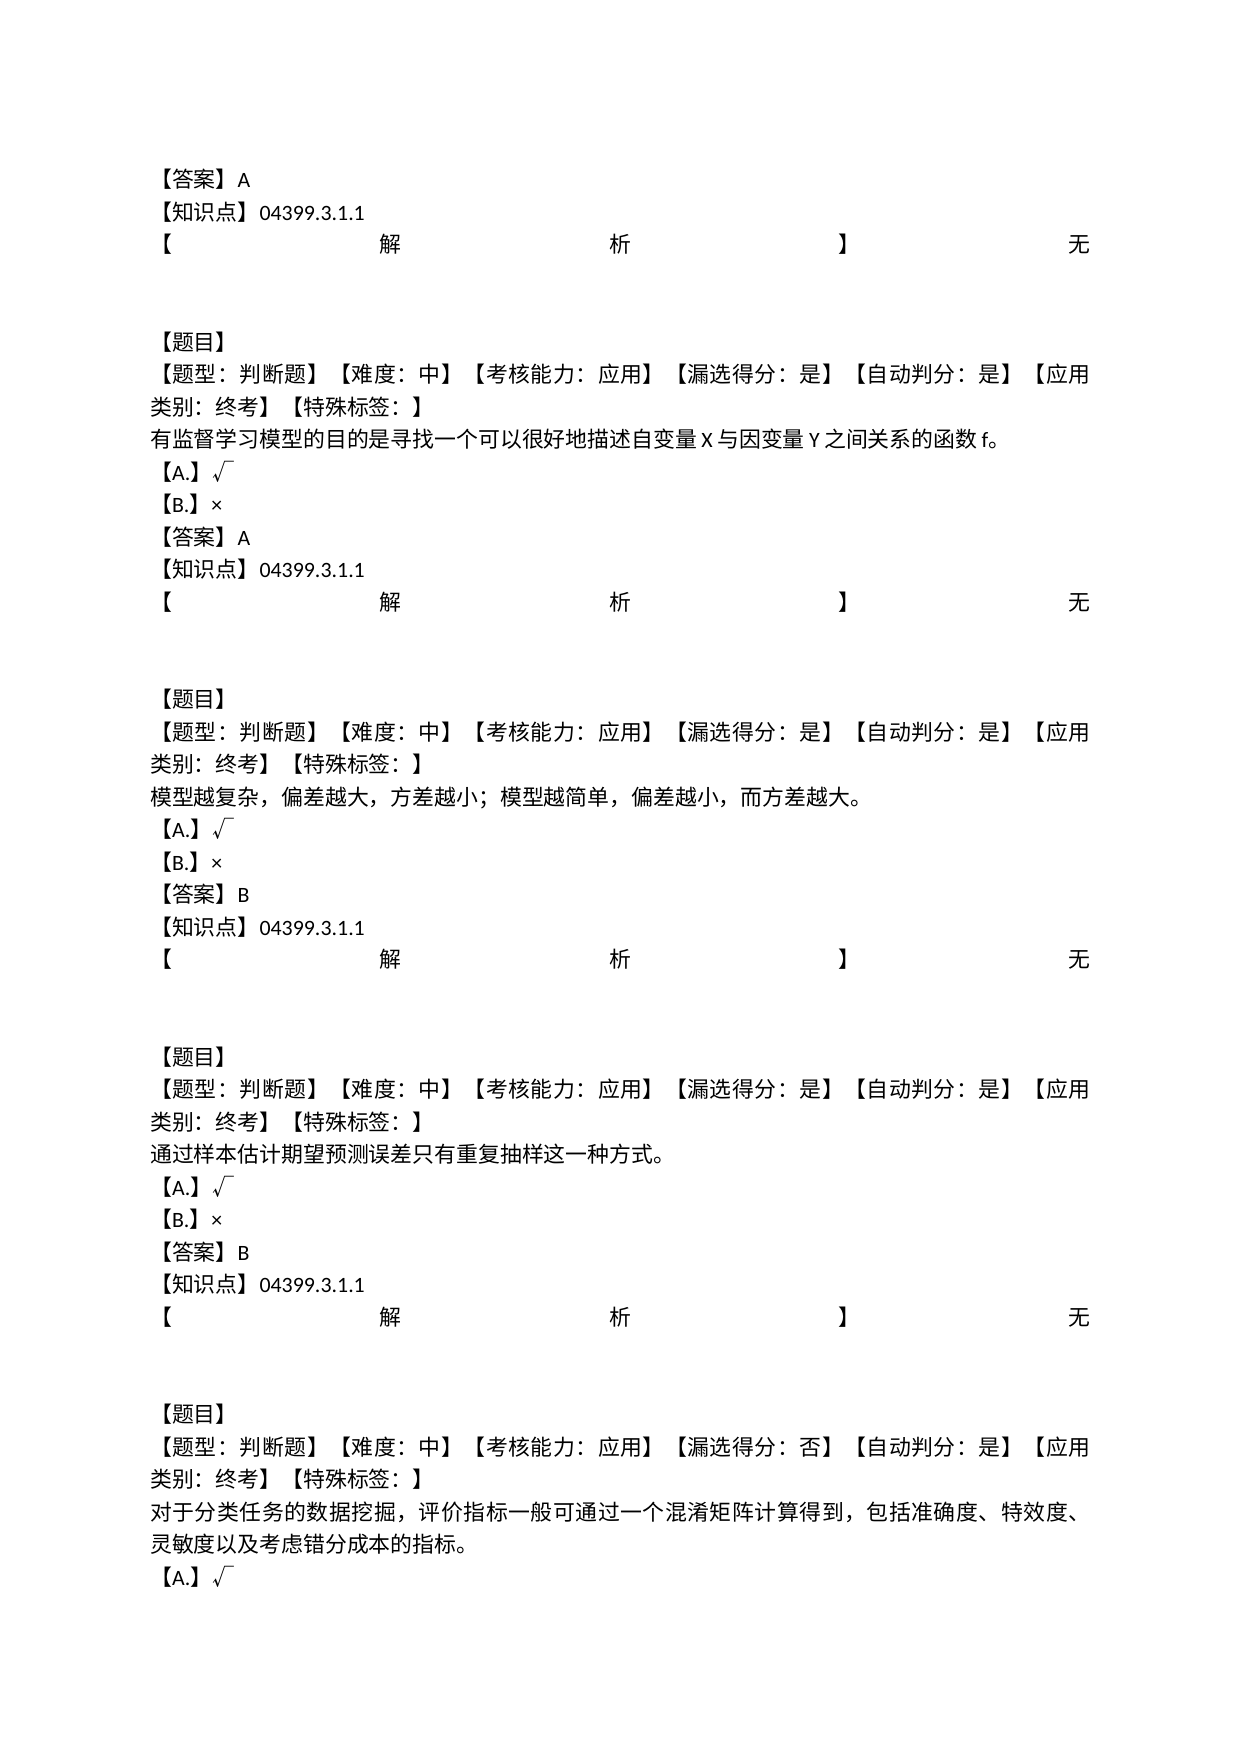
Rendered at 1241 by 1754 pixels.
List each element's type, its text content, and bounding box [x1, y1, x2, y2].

text 【答案】B [150, 877, 1090, 909]
text 通过样本估计期望预测误差只有重复抽样这一种方式。 [150, 1137, 1090, 1169]
text 【解析】无 [150, 942, 1090, 1007]
text 【题目】 [150, 1397, 1090, 1429]
text 【B.】× [150, 487, 1090, 519]
text 【题目】 [150, 682, 1090, 714]
text 【解析】无 [150, 1299, 1090, 1364]
text 【题型：判断题】【难度：中】【考核能力：应用】【漏选得分：是】【自动判分：是】【应用类别：终考】【特殊标签：】 [150, 714, 1090, 779]
text 【答案】A [150, 519, 1090, 552]
text 【知识点】04399.3.1.1 [150, 194, 1090, 227]
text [150, 357, 1090, 422]
text 【A.】√ [150, 1169, 1090, 1202]
text 【A.】√ [150, 812, 1090, 844]
text 【题型：判断题】【难度：中】【考核能力：应用】【漏选得分：是】【自动判分：是】【应用类别：终考】【特殊标签：】 [150, 1072, 1090, 1137]
text 【B.】× [150, 1202, 1090, 1234]
text 【知识点】04399.3.1.1 [150, 1267, 1090, 1299]
text 【A.】√ [150, 454, 1090, 487]
text 【解析】无 [150, 227, 1090, 292]
text 对于分类任务的数据挖掘，评价指标一般可通过一个混淆矩阵计算得到，包括准确度、特效度、灵敏度以及考虑错分成本的指标。 [150, 1494, 1090, 1559]
text 【知识点】04399.3.1.1 [150, 552, 1090, 584]
text 【题目】 [150, 1039, 1090, 1072]
text 【知识点】04399.3.1.1 [150, 909, 1090, 942]
text 【解析】无 [150, 584, 1090, 649]
text 有监督学习模型的目的是寻找一个可以很好地描述自变量X与因变量Y之间关系的函数f。 [150, 422, 1090, 454]
text 【题目】 [150, 324, 1090, 357]
text 【A.】√ [150, 1559, 1090, 1592]
text 模型越复杂，偏差越大，方差越小；模型越简单，偏差越小，而方差越大。 [150, 779, 1090, 812]
text 【B.】× [150, 844, 1090, 877]
text 【答案】B [150, 1234, 1090, 1267]
text 【题型：判断题】【难度：中】【考核能力：应用】【漏选得分：否】【自动判分：是】【应用类别：终考】【特殊标签：】 [150, 1429, 1090, 1494]
text 【答案】A [150, 162, 1090, 194]
